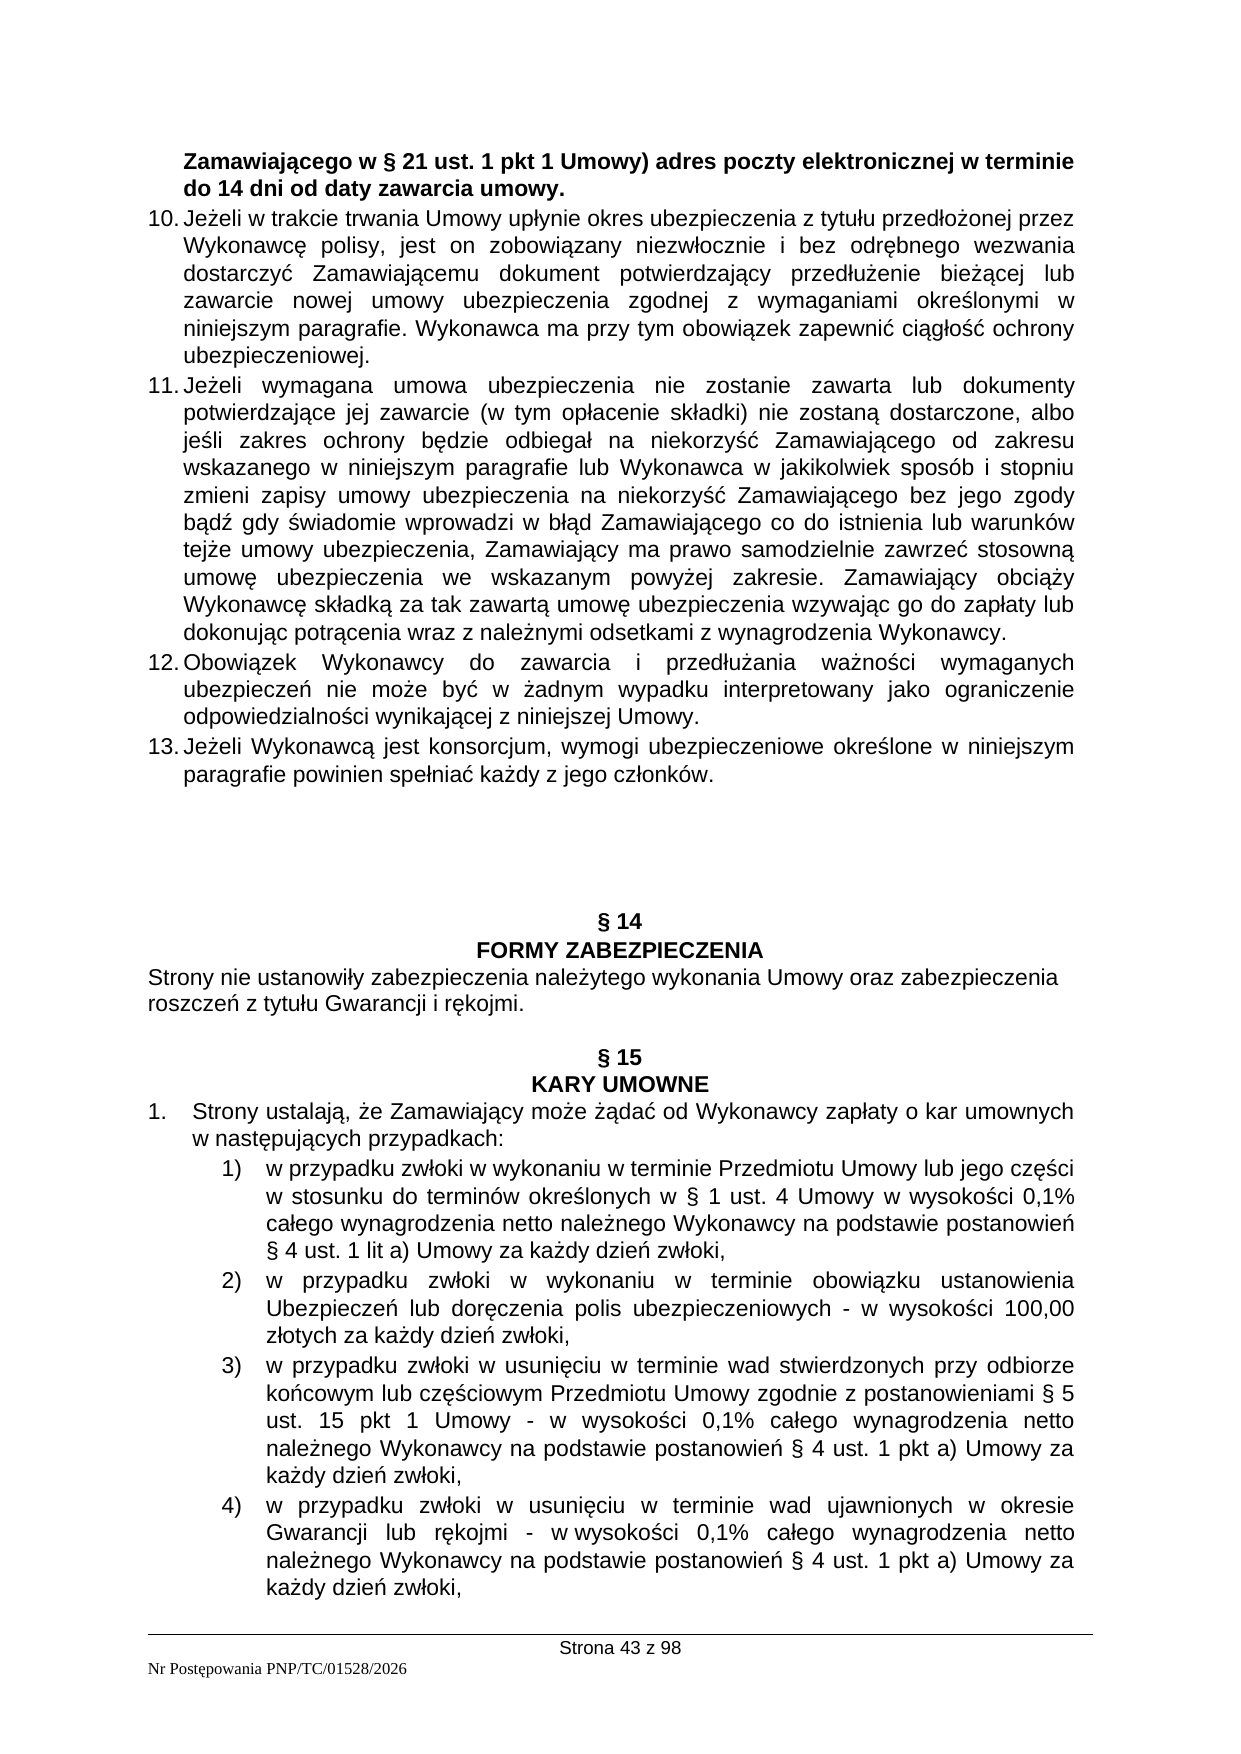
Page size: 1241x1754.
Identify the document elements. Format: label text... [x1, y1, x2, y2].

text KARY UMOWNE [148, 1071, 1093, 1097]
list w przypadku zwłoki w wykonaniu w terminie Przedmiotu Umowy lub jego części w stosunku do terminów określonych w § 1 ust. 4 Umowy w wysokości 0,1% całego wynagrodzenia netto należnego Wykonawcy na podstawie postanowień § 4 ust. 1 lit a) Umowy za każdy dzień zwłoki, [221, 1155, 1075, 1264]
list w przypadku zwłoki w usunięciu w terminie wad ujawnionych w okresie Gwarancji lub rękojmi - w wysokości 0,1% całego wynagrodzenia netto należnego Wykonawcy na podstawie postanowień § 4 ust. 1 pkt a) Umowy za każdy dzień zwłoki, [221, 1492, 1075, 1600]
list w przypadku zwłoki w wykonaniu w terminie obowiązku ustanowienia Ubezpieczeń lub doręczenia polis ubezpieczeniowych - w wysokości 100,00 złotych za każdy dzień zwłoki, [221, 1267, 1075, 1349]
list Strony ustalają, że Zamawiający może żądać od Wykonawcy zapłaty o kar umownych w następujących przypadkach: [148, 1098, 1075, 1152]
text Strony nie ustanowiły zabezpieczenia należytego wykonania Umowy oraz zabezpieczenia roszczeń z tytułu Gwarancji i rękojmi. [148, 964, 1093, 1017]
text § 14 [147, 908, 1093, 934]
list Obowiązek Wykonawcy do zawarcia i przedłużania ważności wymaganych ubezpieczeń nie może być w żadnym wypadku interpretowany jako ograniczenie odpowiedzialności wynikającej z niniejszej Umowy. [148, 648, 1075, 730]
list w przypadku zwłoki w usunięciu w terminie wad stwierdzonych przy odbiorze końcowym lub częściowym Przedmiotu Umowy zgodnie z postanowieniami § 5 ust. 15 pkt 1 Umowy - w wysokości 0,1% całego wynagrodzenia netto należnego Wykonawcy na podstawie postanowień § 4 ust. 1 pkt a) Umowy za każdy dzień zwłoki, [221, 1352, 1075, 1488]
text § 15 [147, 1044, 1093, 1071]
text FORMY ZABEZPIECZENIA [148, 937, 1093, 963]
list Jeżeli wymagana umowa ubezpieczenia nie zostanie zawarta lub dokumenty potwierdzające jej zawarcie (w tym opłacenie składki) nie zostaną dostarczone, albo jeśli zakres ochrony będzie odbiegał na niekorzyść Zamawiającego od zakresu wskazanego w niniejszym paragrafie lub Wykonawca w jakikolwiek sposób i stopniu zmieni zapisy umowy ubezpieczenia na niekorzyść Zamawiającego bez jego zgody bądź gdy świadomie wprowadzi w błąd Zamawiającego co do istnienia lub warunków tejże umowy ubezpieczenia, Zamawiający ma prawo samodzielnie zawrzeć stosowną umowę ubezpieczenia we wskazanym powyżej zakresie. Zamawiający obciąży Wykonawcę składką za tak zawartą umowę ubezpieczenia wzywając go do zapłaty lub dokonując potrącenia wraz z należnymi odsetkami z wynagrodzenia Wykonawcy. [148, 372, 1075, 645]
list Jeżeli w trakcie trwania Umowy upłynie okres ubezpieczenia z tytułu przedłożonej przez Wykonawcę polisy, jest on zobowiązany niezwłocznie i bez odrębnego wezwania dostarczyć Zamawiającemu dokument potwierdzający przedłużenie bieżącej lub zawarcie nowej umowy ubezpieczenia zgodnej z wymaganiami określonymi w niniejszym paragrafie. Wykonawca ma przy tym obowiązek zapewnić ciągłość ochrony ubezpieczeniowej. [148, 205, 1075, 368]
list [148, 148, 1075, 201]
list Jeżeli Wykonawcą jest konsorcjum, wymogi ubezpieczeniowe określone w niniejszym paragrafie powinien spełniać każdy z jego członków. [148, 733, 1075, 787]
